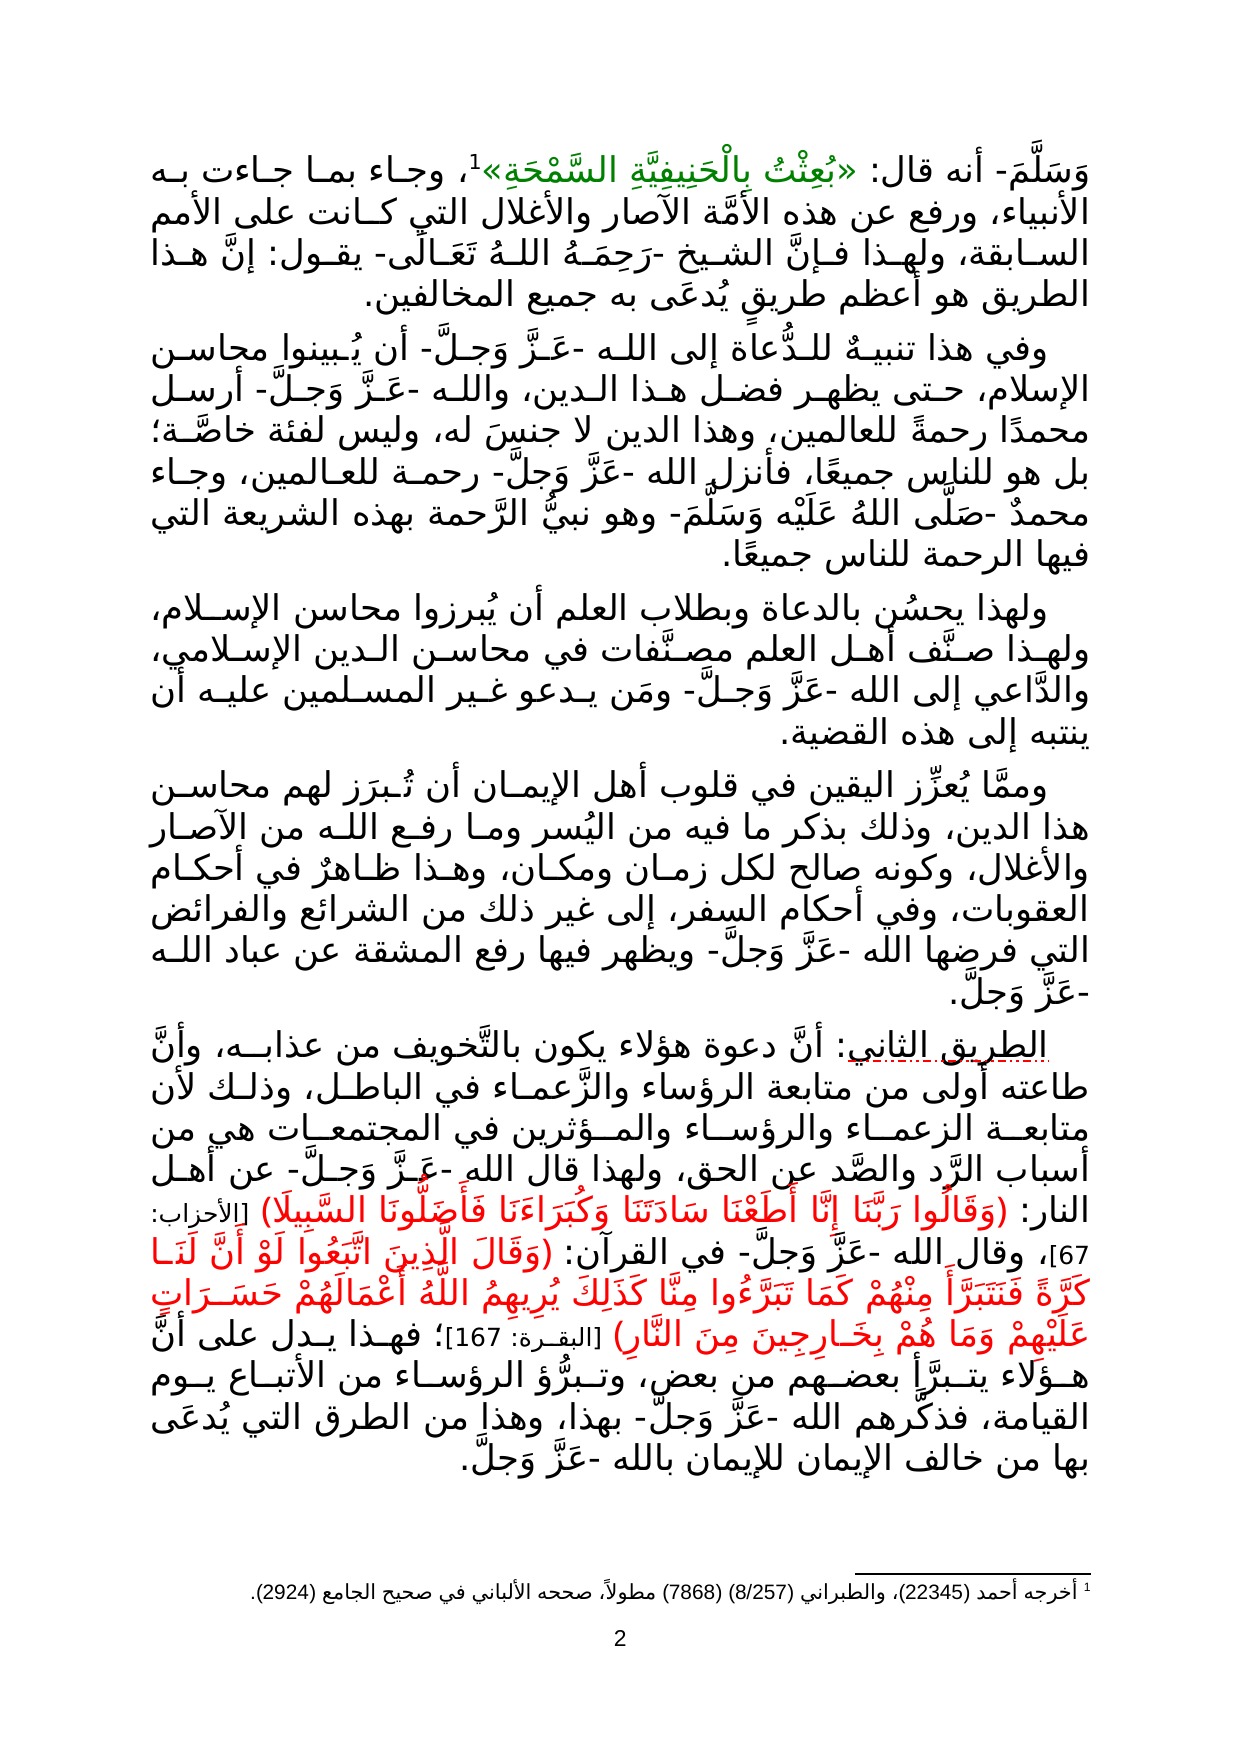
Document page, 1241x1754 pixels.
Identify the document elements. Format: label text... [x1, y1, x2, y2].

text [150, 150, 1090, 315]
text وممَّا يُعزِّز اليقين في قلوب أهل الإيمان أن تُبرَز لهم محاسن هذا الدين، وذلك بذكر ما فيه من اليُسر وما رفع الله من الآصار والأغلال، وكونه صالح لكل زمان ومكان، وهذا ظاهرٌ في أحكام العقوبات، وفي أحكام السفر، إلى غير ذلك من الشرائع والفرائض التي فرضها الله -عَزَّ وَجلَّ- ويظهر فيها رفع المشقة عن عباد الله -عَزَّ وَجلَّ. [150, 765, 1090, 1012]
text الطريق الثاني: أنَّ دعوة هؤلاء يكون بالتَّخويف من عذابه، وأنَّ طاعته أولى من متابعة الرؤساء والزَّعماء في الباطل، وذلك لأن متابعة الزعماء والرؤساء والمؤثرين في المجتمعات هي من أسباب الرَّد والصَّد عن الحق، ولهذا قال الله -عَزَّ وَجلَّ- عن أهل النار: ﴿وَقَالُوا رَبَّنَا إِنَّا أَطَعْنَا سَادَتَنَا وَكُبَرَاءَنَا فَأَضَلُّونَا السَّبِيلَا﴾ [الأحزاب: 67]، وقال الله -عَزَّ وَجلَّ- في القرآن: ﴿وَقَالَ الَّذِينَ اتَّبَعُوا لَوْ أَنَّ لَنَا كَرَّةً فَنَتَبَرَّأَ مِنْهُمْ كَمَا تَبَرَّءُوا مِنَّا كَذَلِكَ يُرِيهِمُ اللَّهُ أَعْمَالَهُمْ حَسَرَاتٍ عَلَيْهِمْ وَمَا هُمْ بِخَارِجِينَ مِنَ النَّارِ﴾ [البقرة: 167]؛ فهذا يدل على أنَّ هؤلاء يتبرَّأ بعضهم من بعض، وتبرُّؤ الرؤساء من الأتباع يوم القيامة، فذكَّرهم الله -عَزَّ وَجلَّ- بهذا، وهذا من الطرق التي يُدعَى بها من خالف الإيمان للإيمان بالله -عَزَّ وَجلَّ. [150, 1025, 1090, 1479]
text ولهذا يحسُن بالدعاة وبطلاب العلم أن يُبرزوا محاسن الإسلام، ولهذا صنَّف أهل العلم مصنَّفات في محاسن الدين الإسلامي، والدَّاعي إلى الله -عَزَّ وَجلَّ- ومَن يدعو غير المسلمين عليه أن ينتبه إلى هذه القضية. [150, 587, 1090, 752]
text وفي هذا تنبيهٌ للدُّعاة إلى الله -عَزَّ وَجلَّ- أن يُبينوا محاسن الإسلام، حتى يظهر فضل هذا الدين، والله -عَزَّ وَجلَّ- أرسل محمدًا رحمةً للعالمين، وهذا الدين لا جنسَ له، وليس لفئة خاصَّة؛ بل هو للناس جميعًا، فأنزل الله -عَزَّ وَجلَّ- رحمة للعالمين، وجاء محمدٌ -صَلَّى اللهُ عَلَيْه وَسَلَّمَ- وهو نبيُّ الرَّحمة بهذه الشريعة التي فيها الرحمة للناس جميعًا. [150, 327, 1090, 575]
